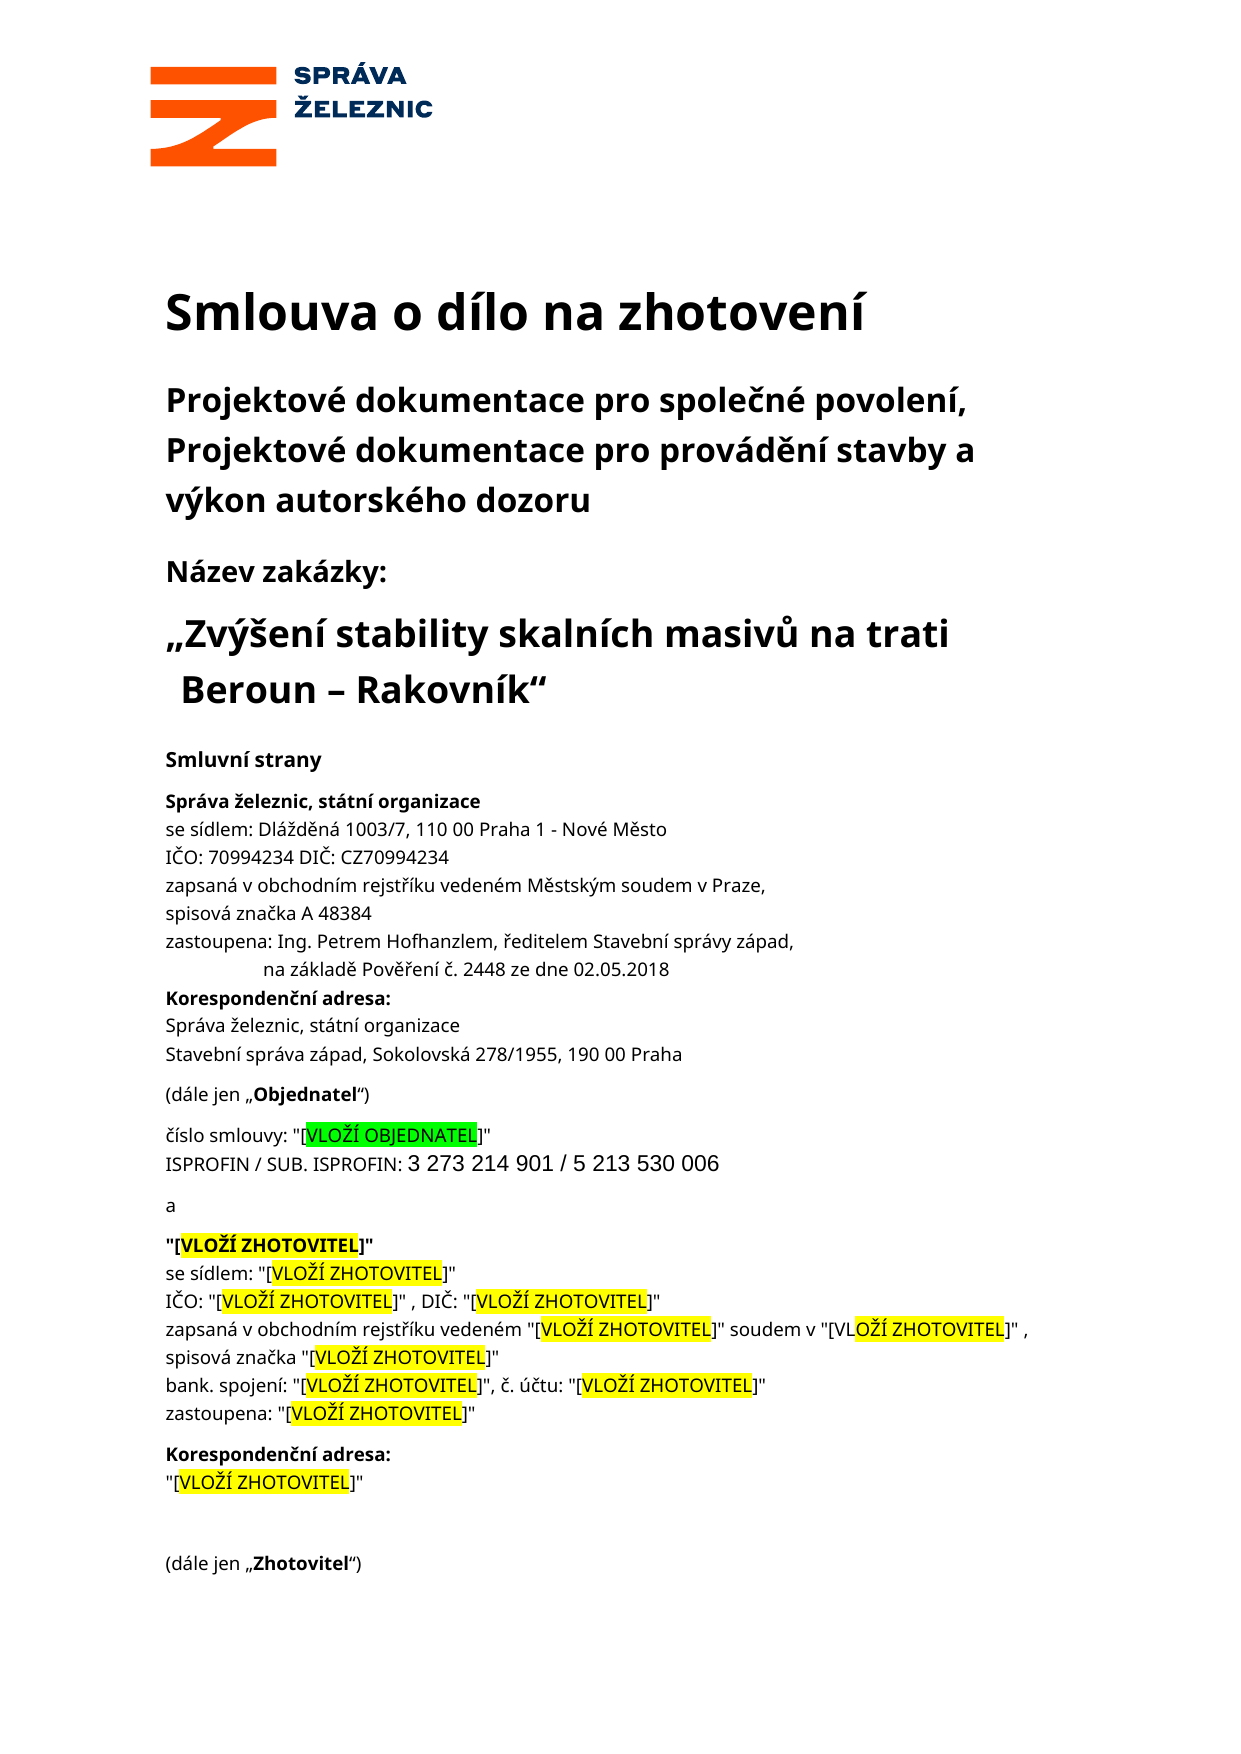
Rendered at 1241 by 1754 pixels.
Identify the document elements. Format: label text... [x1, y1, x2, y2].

text Správa železnic, státní organizace [165, 1013, 1075, 1038]
text zapsaná v obchodním rejstříku vedeném "[VLOŽÍ ZHOTOVITEL]" soudem v "[VLOŽÍ ZHOTOVITEL]" , [165, 1316, 541, 1342]
text ISPROFIN / SUB. ISPROFIN: 3 273 214 901 / 5 213 530 006 [165, 1150, 1075, 1177]
text Korespondenční adresa: [165, 1441, 1075, 1467]
text Správa železnic, státní organizace [165, 789, 1075, 814]
text IČO: "[VLOŽÍ ZHOTOVITEL]" , DIČ: "[VLOŽÍ ZHOTOVITEL]" [165, 1288, 1075, 1314]
text IČO: 70994234 DIČ: CZ70994234 [165, 845, 1075, 870]
text Stavební správa západ, Sokolovská 278/1955, 190 00 Praha [165, 1041, 1075, 1066]
text zastoupena: "[VLOŽÍ ZHOTOVITEL]" [165, 1401, 291, 1426]
text (dále jen „Objednatel“) [165, 1081, 1075, 1107]
text Smluvní strany [165, 745, 1075, 773]
text zastoupena: "[VLOŽÍ ZHOTOVITEL]" [462, 1401, 1075, 1426]
text "[VLOŽÍ ZHOTOVITEL]" [349, 1469, 1075, 1494]
text se sídlem: Dlážděná 1003/7, 110 00 Praha 1 - Nové Město [165, 817, 1075, 842]
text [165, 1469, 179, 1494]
text Smlouva o dílo na zhotovení [165, 277, 1075, 345]
text Korespondenční adresa: [165, 985, 1075, 1010]
text číslo smlouvy: "[VLOŽÍ OBJEDNATEL]" [165, 1122, 306, 1147]
text zapsaná v obchodním rejstříku vedeném Městským soudem v Praze, [165, 873, 1075, 898]
text bank. spojení: "[VLOŽÍ ZHOTOVITEL]", č. účtu: "[VLOŽÍ ZHOTOVITEL]" [165, 1372, 1075, 1398]
text číslo smlouvy: "[VLOŽÍ OBJEDNATEL]" [477, 1122, 1075, 1147]
text spisová značka "[VLOŽÍ ZHOTOVITEL]" [165, 1344, 1075, 1370]
text zastoupena: Ing. Petrem Hofhanzlem, ředitelem Stavební správy západ, [165, 929, 1075, 954]
text Projektové dokumentace pro společné povolení, Projektové dokumentace pro provádění stavby a výkon autorského dozoru [165, 377, 1075, 522]
text a [165, 1192, 1075, 1217]
text Název zakázky: [165, 551, 1075, 591]
text na základě Pověření č. 2448 ze dne 02.05.2018 [165, 957, 1075, 982]
text se sídlem: "[VLOŽÍ ZHOTOVITEL]" [165, 1260, 272, 1286]
text "[VLOŽÍ ZHOTOVITEL]" [165, 1232, 1075, 1258]
text spisová značka A 48384 [165, 901, 1075, 926]
text (dále jen „Zhotovitel“) [165, 1550, 1075, 1576]
text se sídlem: "[VLOŽÍ ZHOTOVITEL]" [442, 1260, 1075, 1286]
